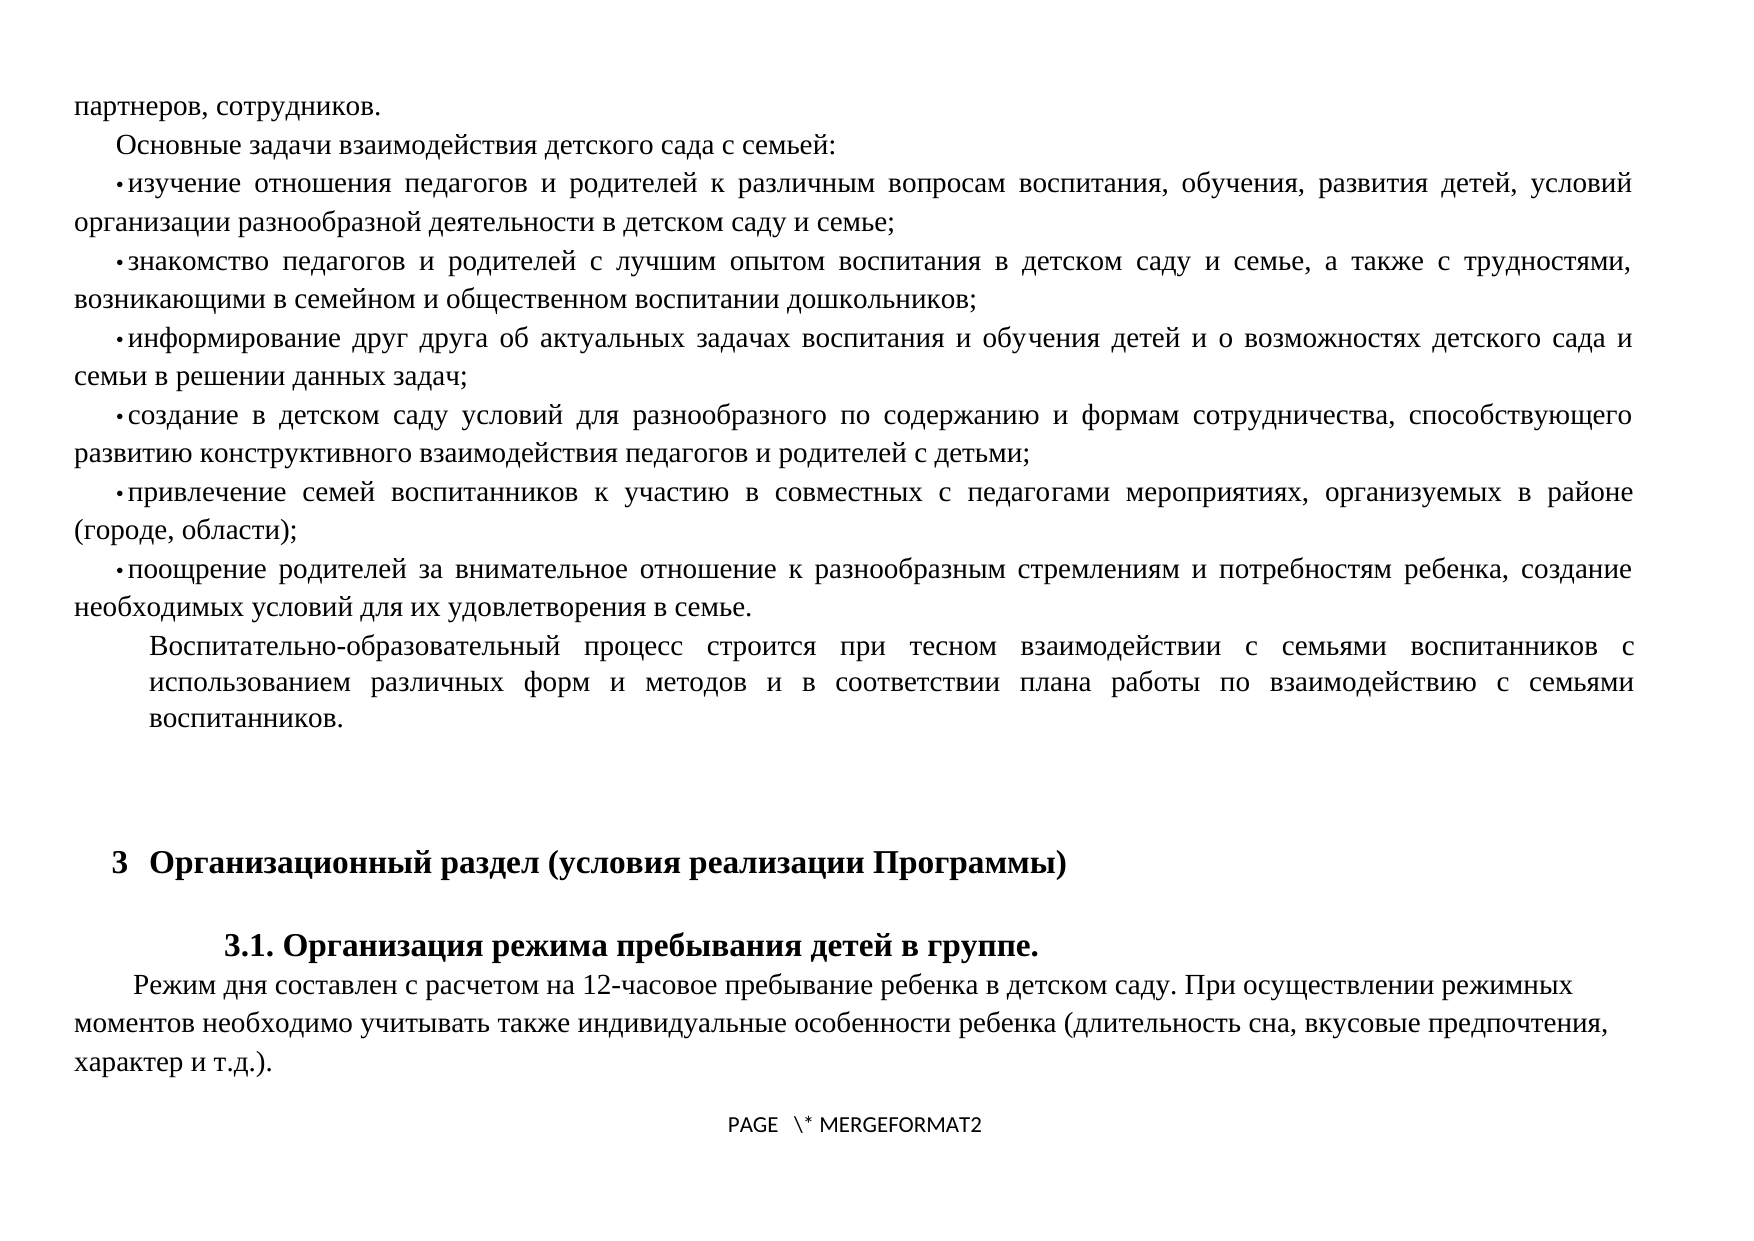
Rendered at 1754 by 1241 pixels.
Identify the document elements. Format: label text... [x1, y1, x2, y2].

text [74, 88, 1634, 122]
list создание в детском саду условий для разнообразного по содержанию и формам сотрудничества, способствующего развитию конструктивного взаимодействия педагогов и родителей с детьми; [74, 397, 1634, 469]
text Режим дня составлен с расчетом на 12-часовое пребывание ребенка в детском саду. При осуществлении режимных моментов необходимо учитывать также индивидуальные особенности ребенка (длительность сна, вкусовые предпочтения, характер и т.д.). [74, 967, 1636, 1077]
text 3.1. Организация режима пребывания детей в группе. [224, 925, 1636, 964]
list Организационный раздел (условия реализации Программы) [111, 843, 1636, 881]
list информирование друг друга об актуальных задачах воспитания и обучения детей и о возможностях детского сада и семьи в решении данных задач; [74, 320, 1634, 392]
list привлечение семей воспитанников к участию в совместных с педагогами мероприятиях, организуемых в районе (городе, области); [74, 474, 1634, 546]
list поощрение родителей за внимательное отношение к разнообразным стремлениям и потребностям ребенка, создание необходимых условий для их удовлетворения в семье. [74, 551, 1634, 623]
list изучение отношения педагогов и родителей к различным вопросам воспитания, обучения, развития детей, условий организации разнообразной деятельности в детском саду и семье; [74, 166, 1634, 238]
list знакомство педагогов и родителей с лучшим опытом воспитания в детском саду и семье, а также с трудностями, возникающими в семейном и общественном воспитании дошкольников; [74, 243, 1634, 315]
text Воспитательно-образовательный процесс строится при тесном взаимодействии с семьями воспитанников с использованием различных форм и методов и в соответствии плана работы по взаимодействию с семьями воспитанников. [149, 628, 1636, 734]
text Основные задачи взаимодействия детского сада с семьей: [74, 127, 1636, 161]
